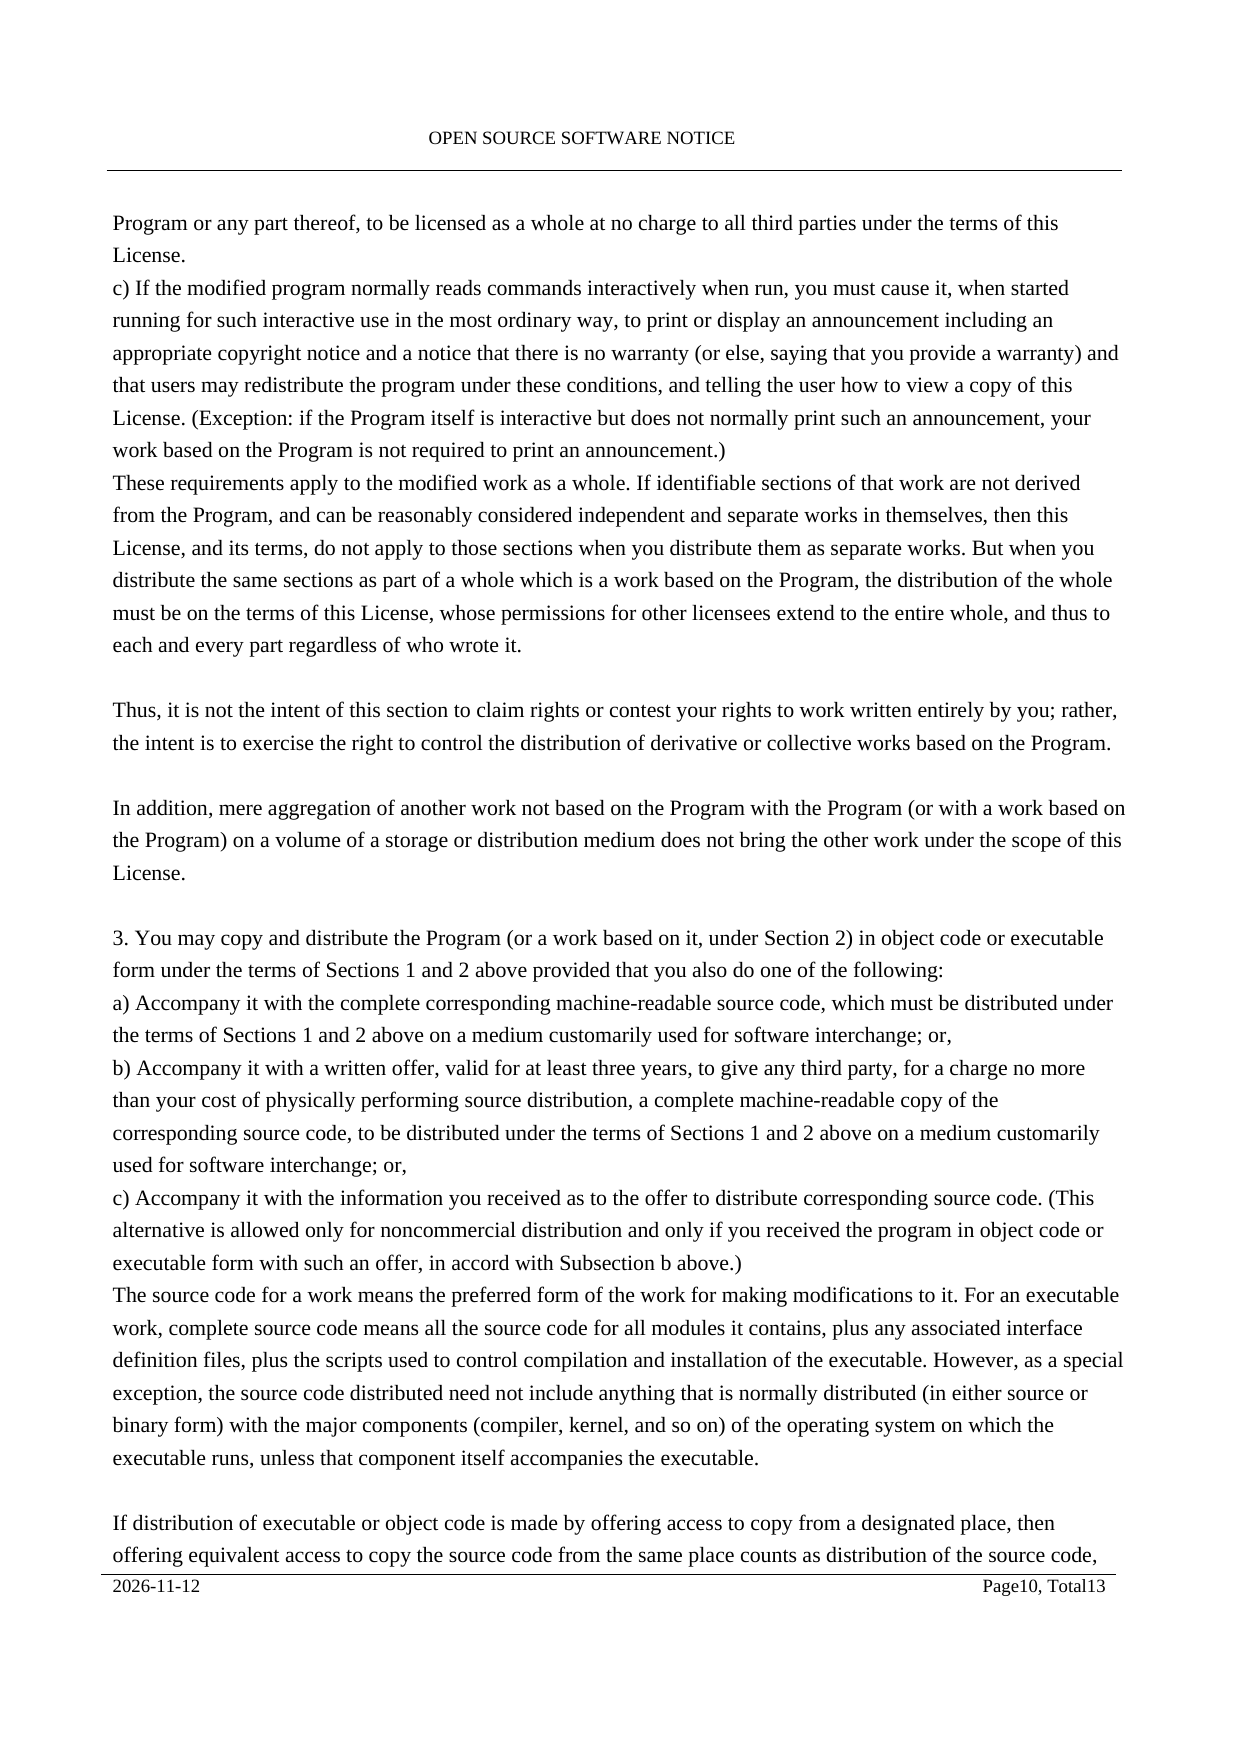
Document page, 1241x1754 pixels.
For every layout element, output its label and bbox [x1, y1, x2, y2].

text [112, 206, 1128, 1571]
